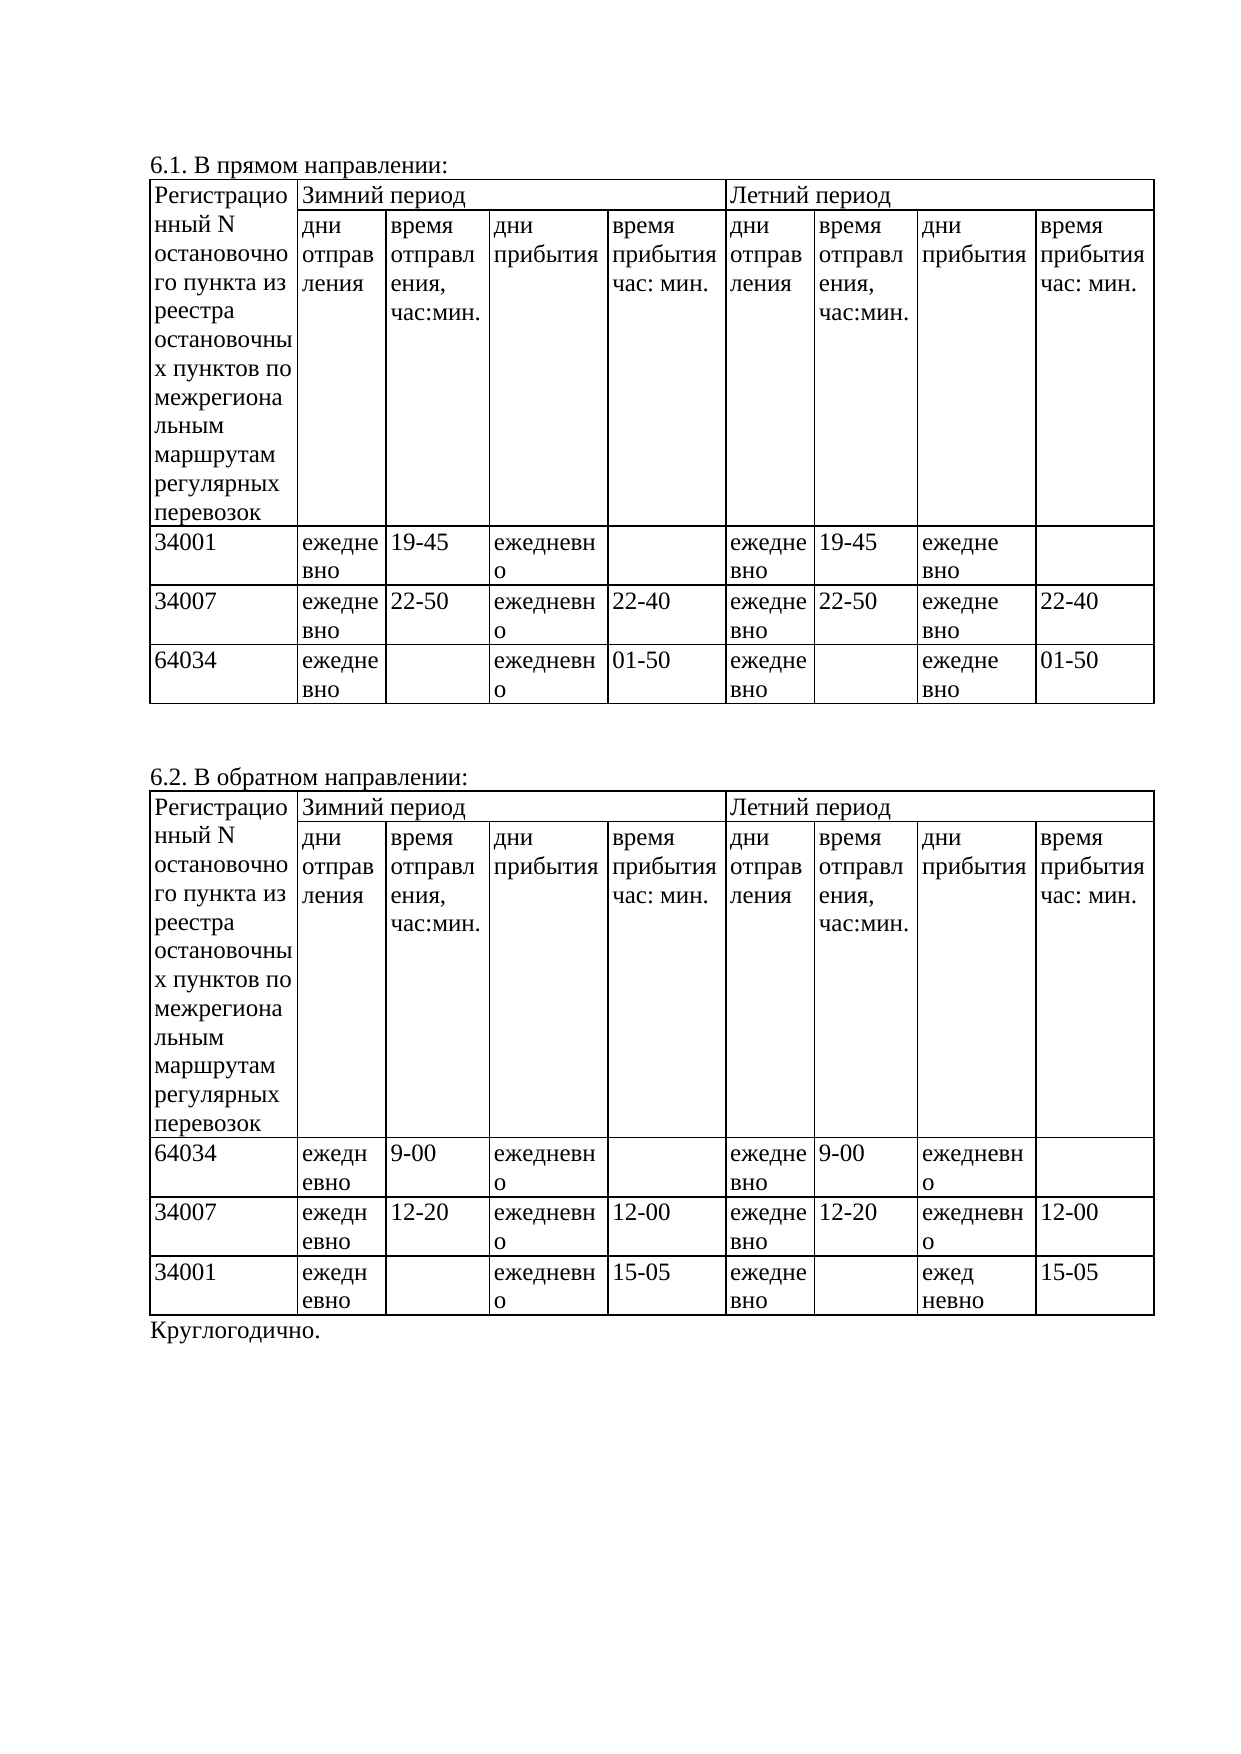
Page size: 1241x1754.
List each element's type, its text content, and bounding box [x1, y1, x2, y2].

table_cell 9-00 [815, 1138, 917, 1196]
table_cell дни прибытия [918, 211, 1035, 525]
table_cell 64034 [151, 645, 297, 702]
table_cell ежедне вно [727, 527, 814, 584]
table_cell ежедневно [490, 645, 607, 702]
table_cell 12-20 [387, 1198, 489, 1255]
table_cell ежедне вно [918, 527, 1035, 584]
table_cell 34001 [151, 1257, 297, 1314]
table_cell 12-00 [1037, 1198, 1153, 1255]
table_cell ежедневно [918, 1198, 1035, 1255]
table_header Летний период [727, 792, 1153, 821]
table_cell дни отправ ления [727, 822, 814, 1137]
table_cell ежедневно [490, 586, 607, 643]
table_cell 01-50 [609, 645, 725, 702]
text Круглогодично. [150, 1316, 1090, 1344]
table_cell ежедне вно [727, 645, 814, 702]
table_cell ежедневно [918, 1138, 1035, 1196]
table_cell 34007 [151, 1198, 297, 1255]
table_cell [815, 1257, 917, 1314]
table_cell дни отправ ления [298, 211, 385, 525]
table_cell ежедне вно [918, 645, 1035, 702]
table_cell дни отправления [727, 211, 814, 525]
table_header Регистрационный N остановочного пункта из реестра остановочных пунктов по межрегиональным маршрутам регулярных перевозок [151, 792, 297, 1137]
table_cell время прибытия час: мин. [1037, 822, 1153, 1137]
table_cell дни прибытия [490, 211, 607, 525]
table_cell 15-05 [1037, 1257, 1153, 1314]
table_cell ежедне вно [298, 527, 385, 584]
table_cell время отправл ения, час:мин. [387, 822, 489, 1137]
table_cell ежедне вно [918, 586, 1035, 643]
table_cell 22-40 [609, 586, 725, 643]
table_cell 22-50 [815, 586, 917, 643]
table_cell [815, 645, 917, 702]
table_cell дни отправ ления [298, 822, 385, 1137]
table_cell 19-45 [387, 527, 489, 584]
table_header Летний период [727, 180, 1153, 209]
table_cell 34007 [151, 586, 297, 643]
table_cell время отправления, час:мин. [387, 211, 489, 525]
table_cell ежедне вно [727, 1198, 814, 1255]
table_cell 15-05 [609, 1257, 725, 1314]
table_cell [609, 527, 725, 584]
table_cell дни прибытия [918, 822, 1035, 1137]
table_cell 12-00 [609, 1198, 725, 1255]
table_cell 19-45 [815, 527, 917, 584]
table_cell ежедне вно [727, 1257, 814, 1314]
table_cell время прибытия час: мин. [1037, 211, 1153, 525]
table_cell [387, 645, 489, 702]
table_cell 34001 [151, 527, 297, 584]
table_cell 64034 [151, 1138, 297, 1196]
table_cell 9-00 [387, 1138, 489, 1196]
table_cell [1037, 1138, 1153, 1196]
table_cell ежедне вно [298, 586, 385, 643]
table_cell время отправл ения, час:мин. [815, 822, 917, 1137]
table_cell время отправления, час:мин. [815, 211, 917, 525]
table_cell ежедневно [490, 1138, 607, 1196]
table_cell ежедневно [490, 527, 607, 584]
table_header Зимний период [298, 180, 725, 209]
table_cell ежедневно [918, 1257, 1035, 1314]
table_cell ежедн евно [298, 1257, 385, 1314]
table_cell 01-50 [1037, 645, 1153, 702]
table_header Зимний период [298, 792, 725, 821]
table_cell ежедне вно [727, 586, 814, 643]
table_header Регистрационный N остановочного пункта из реестра остановочных пунктов по межрегиональным маршрутам регулярных перевозок [151, 180, 297, 525]
table_cell [387, 1257, 489, 1314]
table_cell ежедн евно [298, 1198, 385, 1255]
table_cell 22-50 [387, 586, 489, 643]
text 6.2. В обратном направлении: [150, 762, 1090, 790]
table_cell ежедневно [490, 1257, 607, 1314]
table_cell 22-40 [1037, 586, 1153, 643]
table_cell дни прибытия [490, 822, 607, 1137]
table_cell [1037, 527, 1153, 584]
table_cell время прибытия час: мин. [609, 211, 725, 525]
table_cell 12-20 [815, 1198, 917, 1255]
table_cell [609, 1138, 725, 1196]
table_cell время прибытия час: мин. [609, 822, 725, 1137]
text 6.1. В прямом направлении: [150, 150, 1090, 179]
table_cell ежедневно [490, 1198, 607, 1255]
table_cell ежедне вно [298, 645, 385, 702]
table_cell ежедне вно [727, 1138, 814, 1196]
table_cell ежедн евно [298, 1138, 385, 1196]
